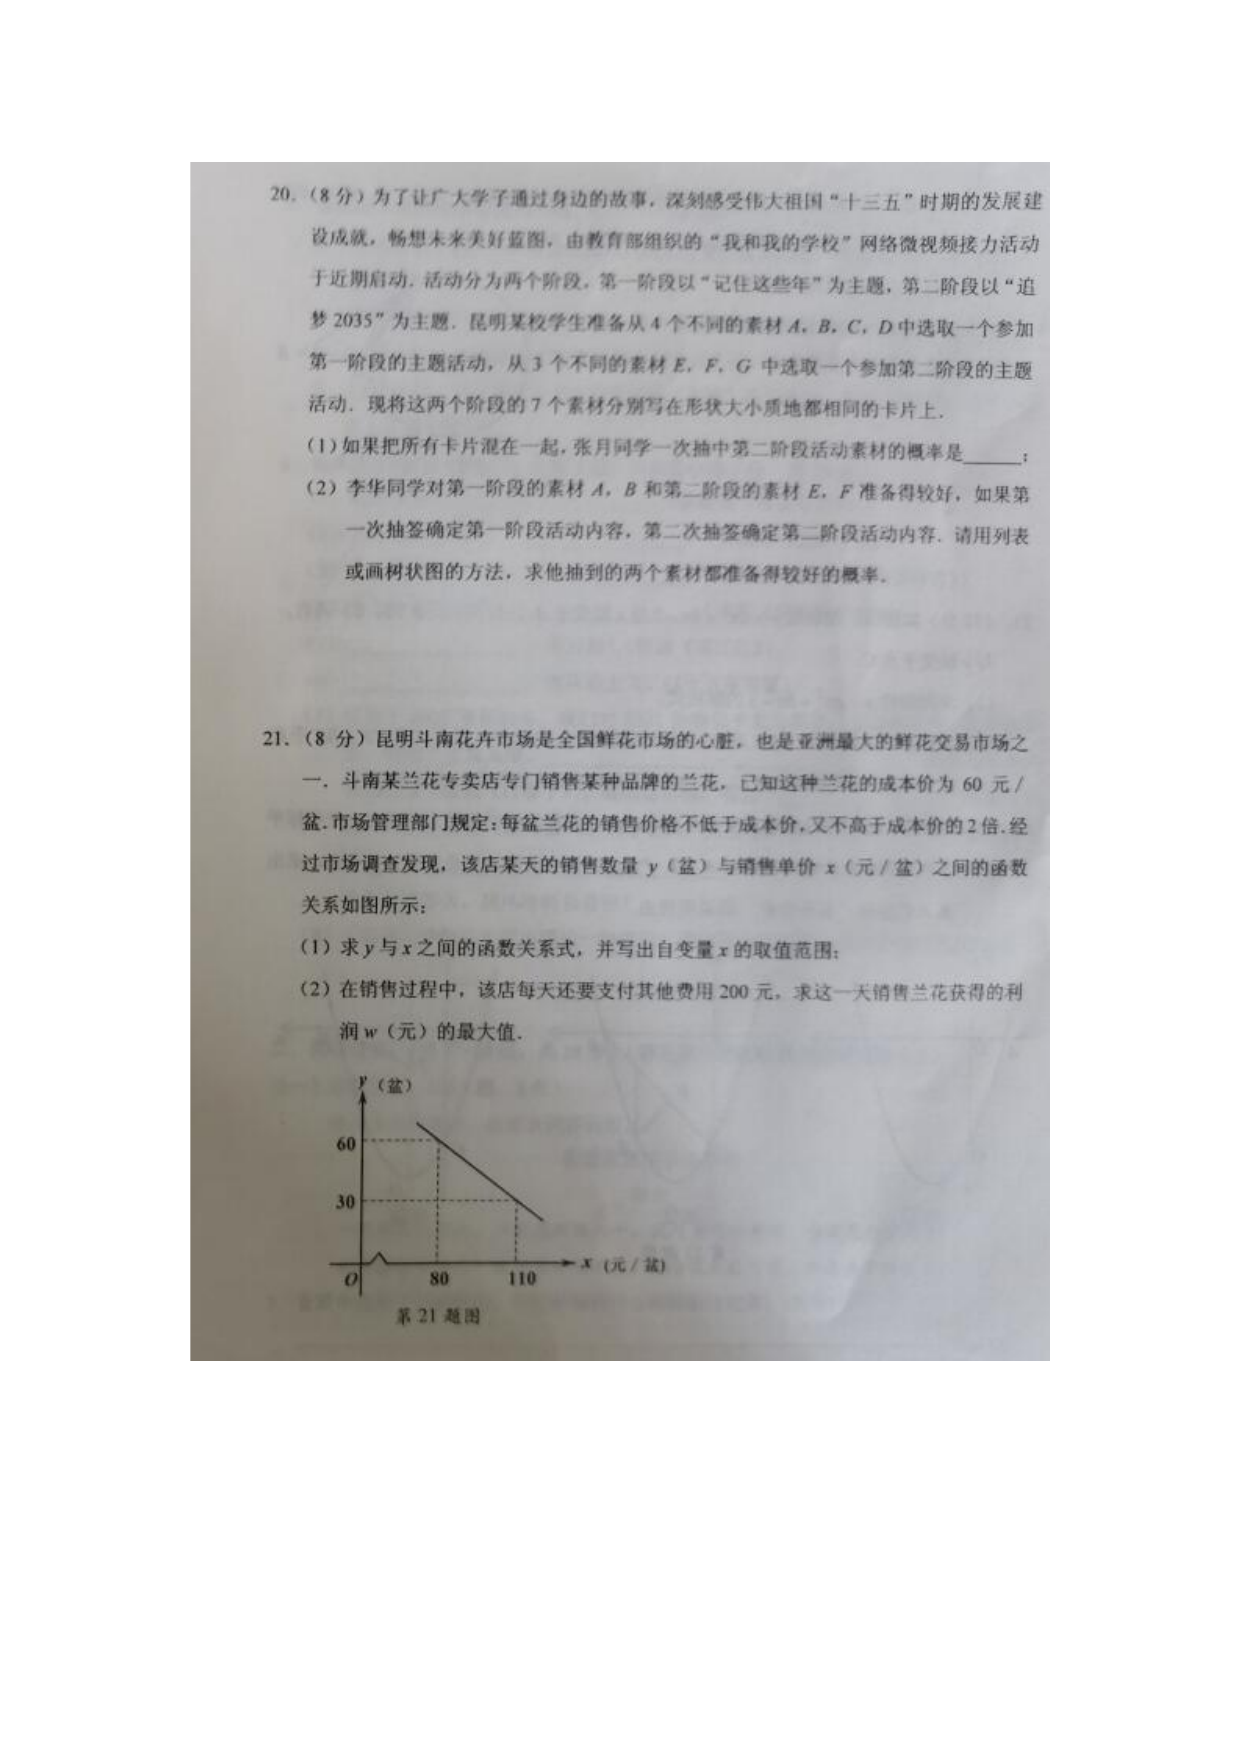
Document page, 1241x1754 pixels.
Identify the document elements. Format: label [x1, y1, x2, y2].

picture [190, 162, 1050, 1361]
